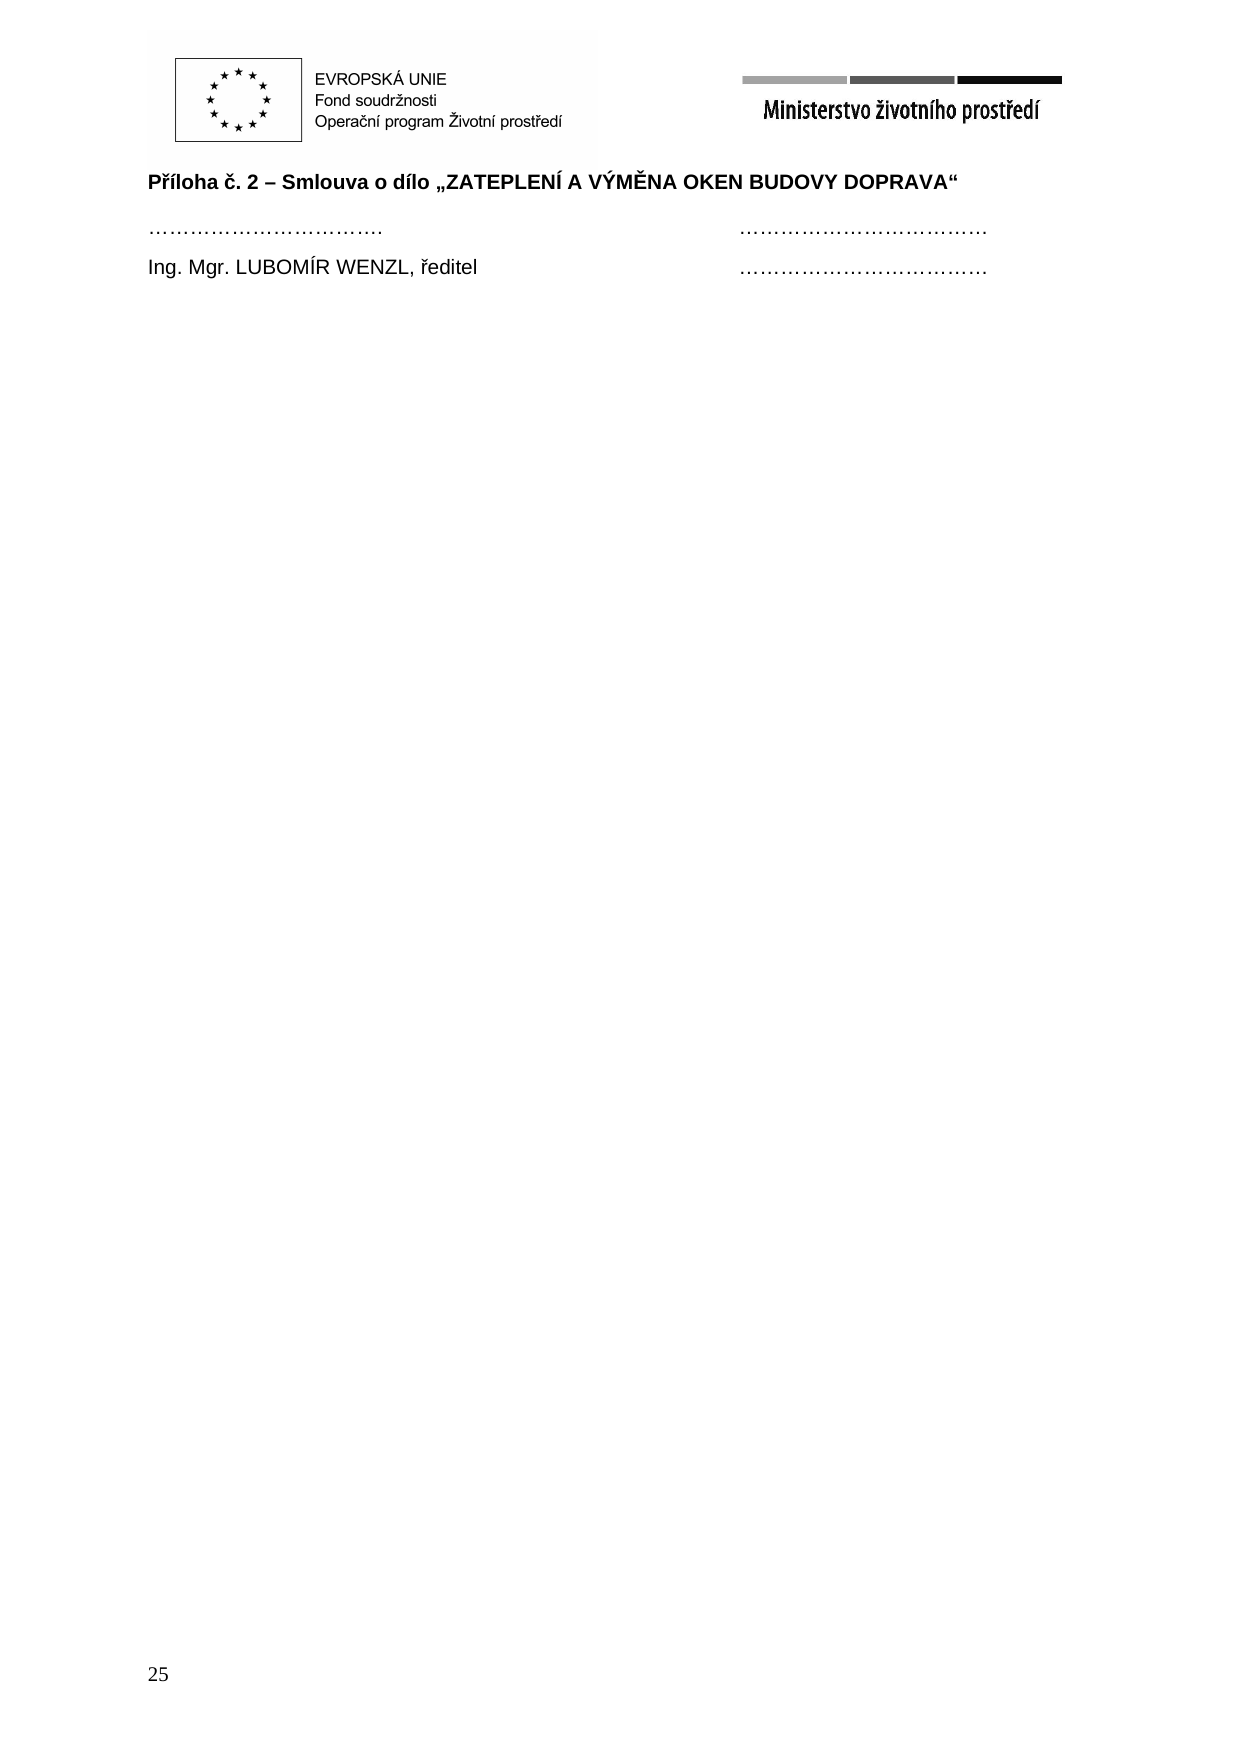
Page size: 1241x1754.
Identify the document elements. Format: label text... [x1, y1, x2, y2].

picture [147, 30, 598, 170]
text Ing. Mgr. LUBOMÍR WENZL, ředitel ……………………………… [148, 254, 1093, 278]
picture [711, 29, 1093, 170]
text ……………………………. ……………………………… [148, 214, 1093, 238]
